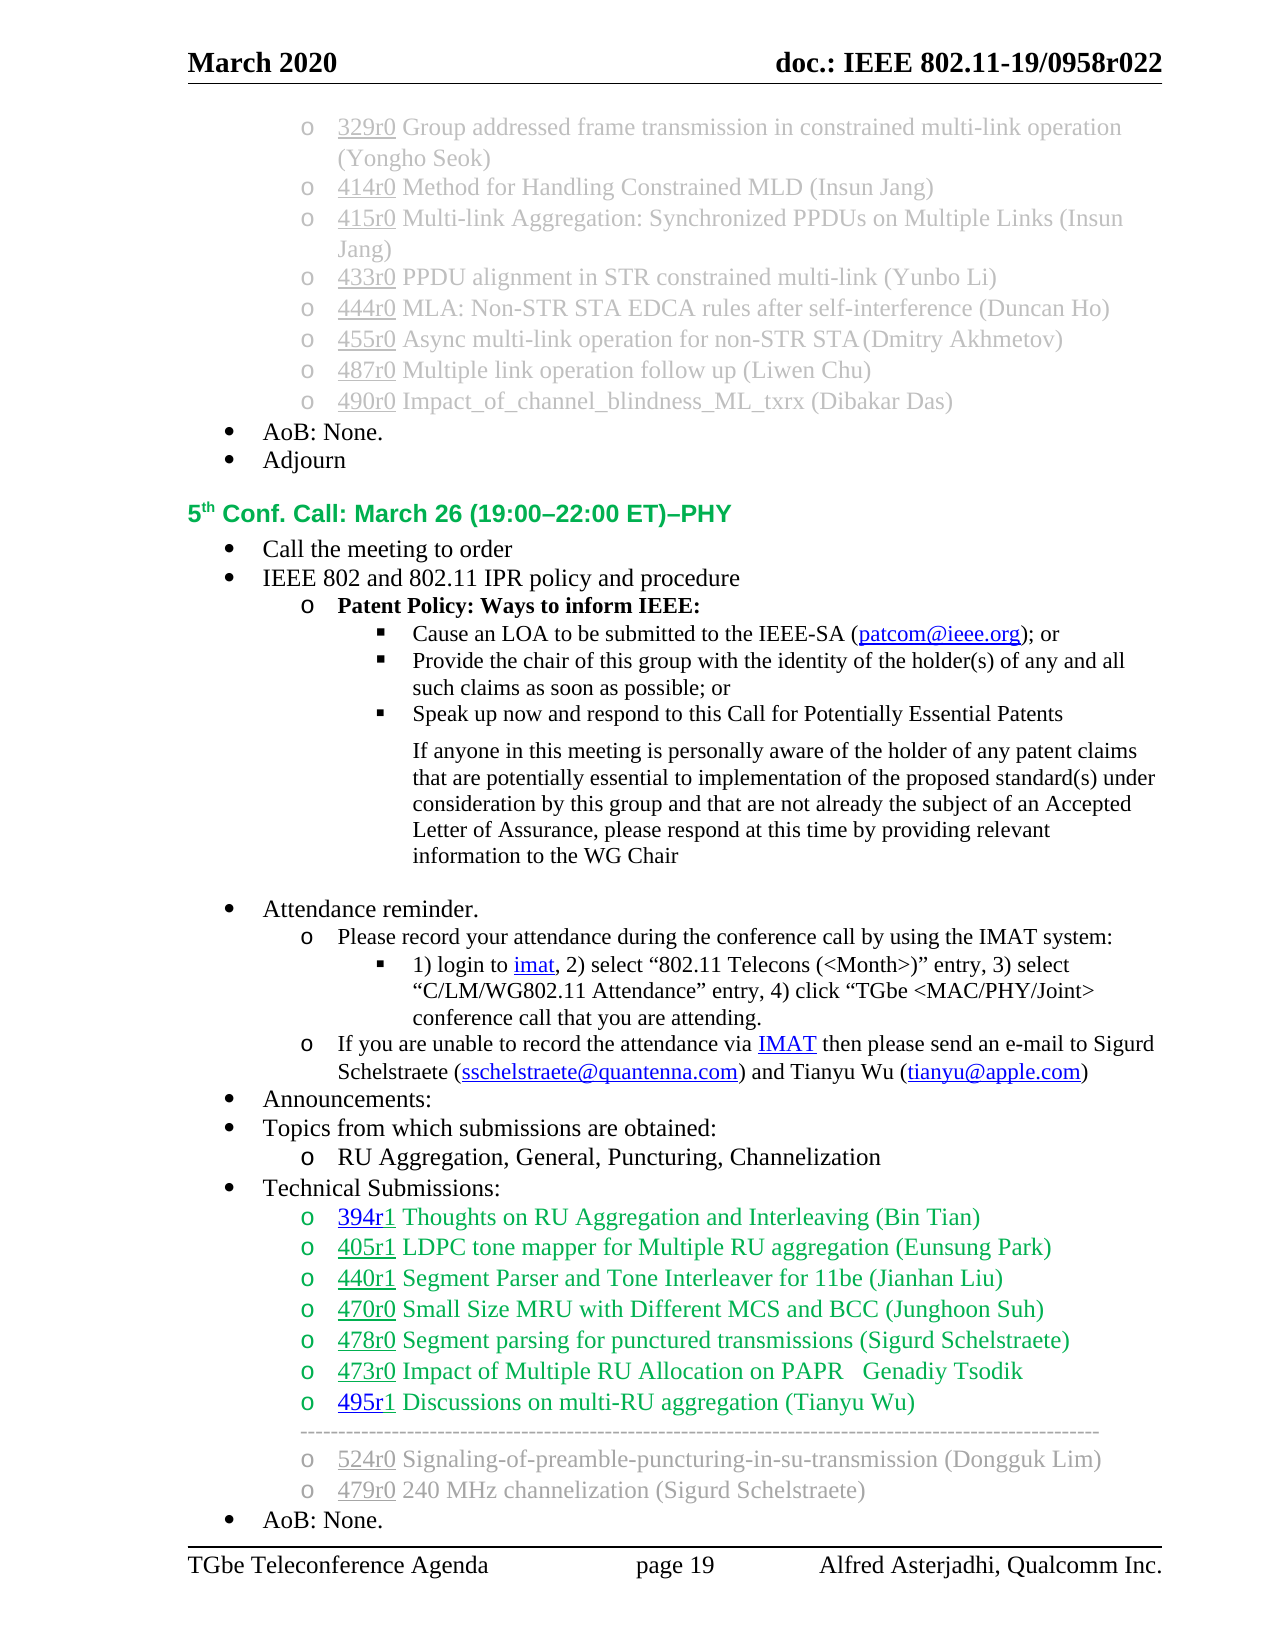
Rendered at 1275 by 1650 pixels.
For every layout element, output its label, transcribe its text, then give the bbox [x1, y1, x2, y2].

list Adjourn [225, 445, 1162, 474]
list 440r1 Segment Parser and Tone Interleaver for 11be (Jianhan Liu) [300, 1263, 1162, 1294]
list 415r0 Multi-link Aggregation: Synchronized PPDUs on Multiple Links (Insun Jang) [300, 203, 1162, 262]
list 490r0 Impact_of_channel_blindness_ML_txrx (Dibakar Das) [300, 386, 1162, 417]
list 473r0 Impact of Multiple RU Allocation on PAPR Genadiy Tsodik [300, 1356, 1162, 1387]
list 414r0 Method for Handling Constrained MLD (Insun Jang) [300, 172, 1162, 203]
list Cause an LOA to be submitted to the IEEE-SA (patcom@ieee.org); or [375, 621, 1162, 647]
list IEEE 802 and 802.11 IPR policy and procedure [225, 563, 1162, 592]
list 524r0 Signaling-of-preamble-puncturing-in-su-transmission (Dongguk Lim) [300, 1444, 1162, 1475]
list If you are unable to record the attendance via IMAT then please send an e-mail to Sigurd Schelstraete (sschelstraete@quantenna.com) and Tianyu Wu (tianyu@apple.com) [300, 1030, 1162, 1084]
list 329r0 Group addressed frame transmission in constrained multi-link operation (Yongho Seok) [300, 112, 1162, 172]
text --------------------------------------------------------------------------------------------------------- [262, 1417, 1162, 1444]
list AoB: None. [225, 417, 1162, 445]
list AoB: None. [225, 1506, 1162, 1534]
list 495r1 Discussions on multi-RU aggregation (Tianyu Wu) [300, 1387, 1162, 1417]
subtitle 5th Conf. Call: March 26 (19:00–22:00 ET)–PHY [187, 499, 1162, 528]
list Announcements: [225, 1084, 1162, 1113]
list Provide the chair of this group with the identity of the holder(s) of any and all such claims as soon as possible; or [375, 647, 1162, 700]
list 1) login to imat, 2) select “802.11 Telecons (<Month>)” entry, 3) select “C/LM/WG802.11 Attendance” entry, 4) click “TGbe <MAC/PHY/Joint> conference call that you are attending. [375, 951, 1162, 1030]
list Call the meeting to order [225, 534, 1162, 563]
list If anyone in this meeting is personally aware of the holder of any patent claims that are potentially essential to implementation of the proposed standard(s) under consideration by this group and that are not already the subject of an Accepted Letter of Assurance, please respond at this time by providing relevant information to the WG Chair [412, 737, 1162, 869]
list 478r0 Segment parsing for punctured transmissions (Sigurd Schelstraete) [300, 1325, 1162, 1356]
list RU Aggregation, General, Puncturing, Channelization [300, 1142, 1162, 1173]
list Speak up now and respond to this Call for Potentially Essential Patents [375, 700, 1162, 727]
list Please record your attendance during the conference call by using the IMAT system: [300, 923, 1162, 951]
list 405r1 LDPC tone mapper for Multiple RU aggregation (Eunsung Park) [300, 1232, 1162, 1263]
list 444r0 MLA: Non-STR STA EDCA rules after self-interference (Duncan Ho) [300, 293, 1162, 324]
list 487r0 Multiple link operation follow up (Liwen Chu) [300, 355, 1162, 386]
list Technical Submissions: [225, 1173, 1162, 1202]
list 470r0 Small Size MRU with Different MCS and BCC (Junghoon Suh) [300, 1294, 1162, 1325]
list Attendance reminder. [225, 894, 1162, 923]
list Patent Policy: Ways to inform IEEE: [300, 592, 1162, 621]
list 394r1 Thoughts on RU Aggregation and Interleaving (Bin Tian) [300, 1202, 1162, 1232]
list 433r0 PPDU alignment in STR constrained multi-link (Yunbo Li) [300, 262, 1162, 293]
list Topics from which submissions are obtained: [225, 1113, 1162, 1142]
list 479r0 240 MHz channelization (Sigurd Schelstraete) [300, 1475, 1162, 1506]
list 455r0 Async multi-link operation for non-STR STA (Dmitry Akhmetov) [300, 324, 1162, 355]
